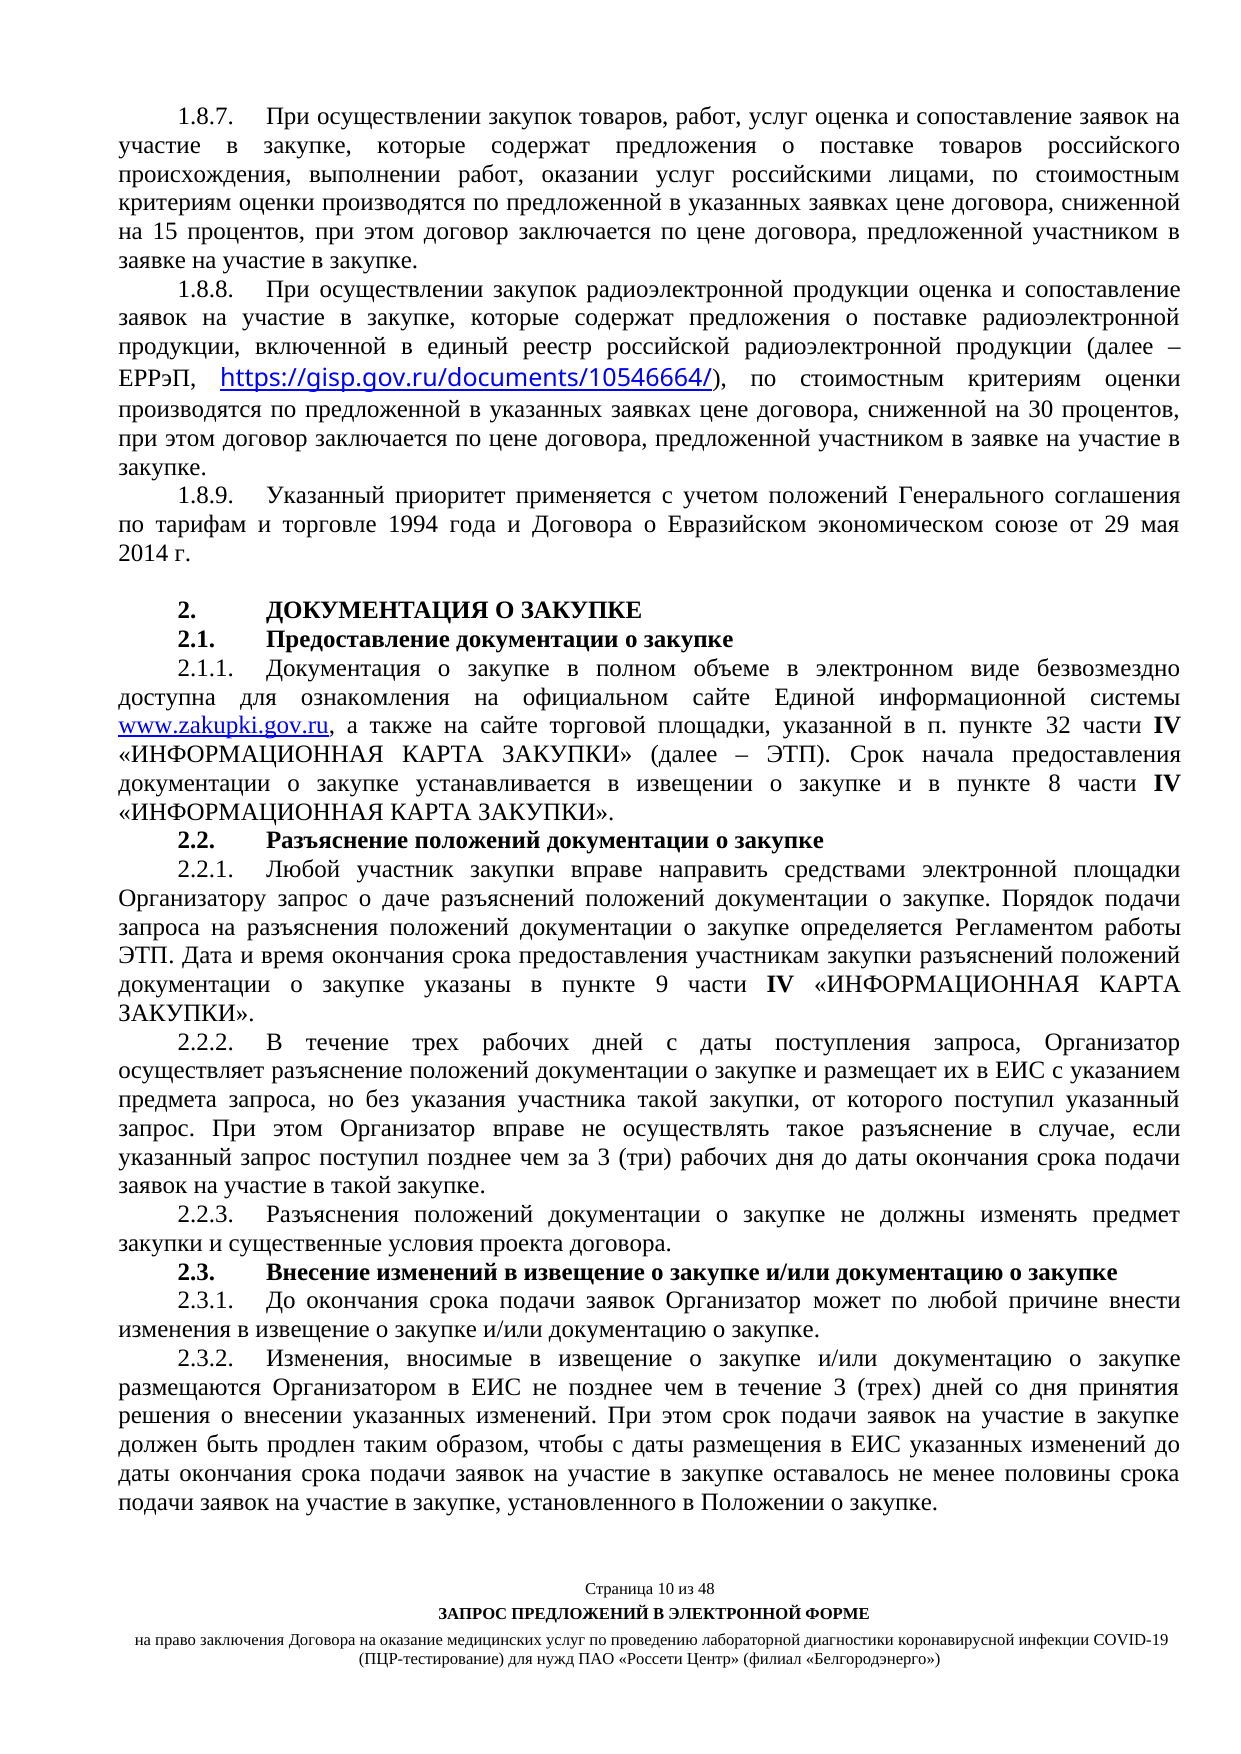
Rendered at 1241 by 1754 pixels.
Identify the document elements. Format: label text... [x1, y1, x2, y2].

subtitle Внесение изменений в извещение о закупке и/или документацию о закупке [118, 1257, 1181, 1285]
subtitle Указанный приоритет применяется с учетом положений Генерального соглашения по тарифам и торговле 1994 года и Договора о Евразийском экономическом союзе от 29 мая 2014 г. [118, 480, 1181, 567]
subtitle До окончания срока подачи заявок Организатор может по любой причине внести изменения в извещение о закупке и/или документацию о закупке. [118, 1285, 1181, 1343]
subtitle В течение трех рабочих дней с даты поступления запроса, Организатор осуществляет разъяснение положений документации о закупке и размещает их в ЕИС с указанием предмета запроса, но без указания участника такой закупки, от которого поступил указанный запрос. При этом Организатор вправе не осуществлять такое разъяснение в случае, если указанный запрос поступил позднее чем за 3 (три) рабочих дня до даты окончания срока подачи заявок на участие в такой закупке. [118, 1027, 1181, 1199]
subtitle При осуществлении закупок товаров, работ, услуг оценка и сопоставление заявок на участие в закупке, которые содержат предложения о поставке товаров российского происхождения, выполнении работ, оказании услуг российскими лицами, по стоимостным критериям оценки производятся по предложенной в указанных заявках цене договора, сниженной на 15 процентов, при этом договор заключается по цене договора, предложенной участником в заявке на участие в закупке. [118, 101, 1181, 274]
subtitle При осуществлении закупок радиоэлектронной продукции оценка и сопоставление заявок на участие в закупке, которые содержат предложения о поставке радиоэлектронной продукции, включенной в единый реестр российской радиоэлектронной продукции (далее – ЕРРэП, https://gisp.gov.ru/documents/10546664/), по стоимостным критериям оценки производятся по предложенной в указанных заявках цене договора, сниженной на 30 процентов, при этом договор заключается по цене договора, предложенной участником в заявке на участие в закупке. [118, 274, 1181, 480]
subtitle Документация о закупке в полном объеме в электронном виде безвозмездно доступна для ознакомления на официальном сайте Единой информационной системы www.zakupki.gov.ru, а также на сайте торговой площадки, указанной в п. пункте 32 части IV «ИНФОРМАЦИОННАЯ КАРТА ЗАКУПКИ» (далее – ЭТП). Срок начала предоставления документации о закупке устанавливается в извещении о закупке и в пункте 8 части IV «ИНФОРМАЦИОННАЯ КАРТА ЗАКУПКИ». [118, 653, 1181, 825]
subtitle Предоставление документации о закупке [118, 624, 1181, 653]
subtitle Любой участник закупки вправе направить средствами электронной площадки Организатору запрос о даче разъяснений положений документации о закупке. Порядок подачи запроса на разъяснения положений документации о закупке определяется Регламентом работы ЭТП. Дата и время окончания срока предоставления участникам закупки разъяснений положений документации о закупке указаны в пункте 9 части IV «ИНФОРМАЦИОННАЯ КАРТА ЗАКУПКИ». [118, 854, 1181, 1027]
subtitle ДОКУМЕНТАЦИЯ О ЗАКУПКЕ [118, 595, 1181, 624]
subtitle Изменения, вносимые в извещение о закупке и/или документацию о закупке размещаются Организатором в ЕИС не позднее чем в течение 3 (трех) дней со дня принятия решения о внесении указанных изменений. При этом срок подачи заявок на участие в закупке должен быть продлен таким образом, чтобы с даты размещения в ЕИС указанных изменений до даты окончания срока подачи заявок на участие в закупке оставалось не менее половины срока подачи заявок на участие в закупке, установленного в Положении о закупке. [118, 1343, 1181, 1515]
subtitle Разъяснение положений документации о закупке [118, 825, 1181, 854]
subtitle Разъяснения положений документации о закупке не должны изменять предмет закупки и существенные условия проекта договора. [118, 1199, 1181, 1257]
